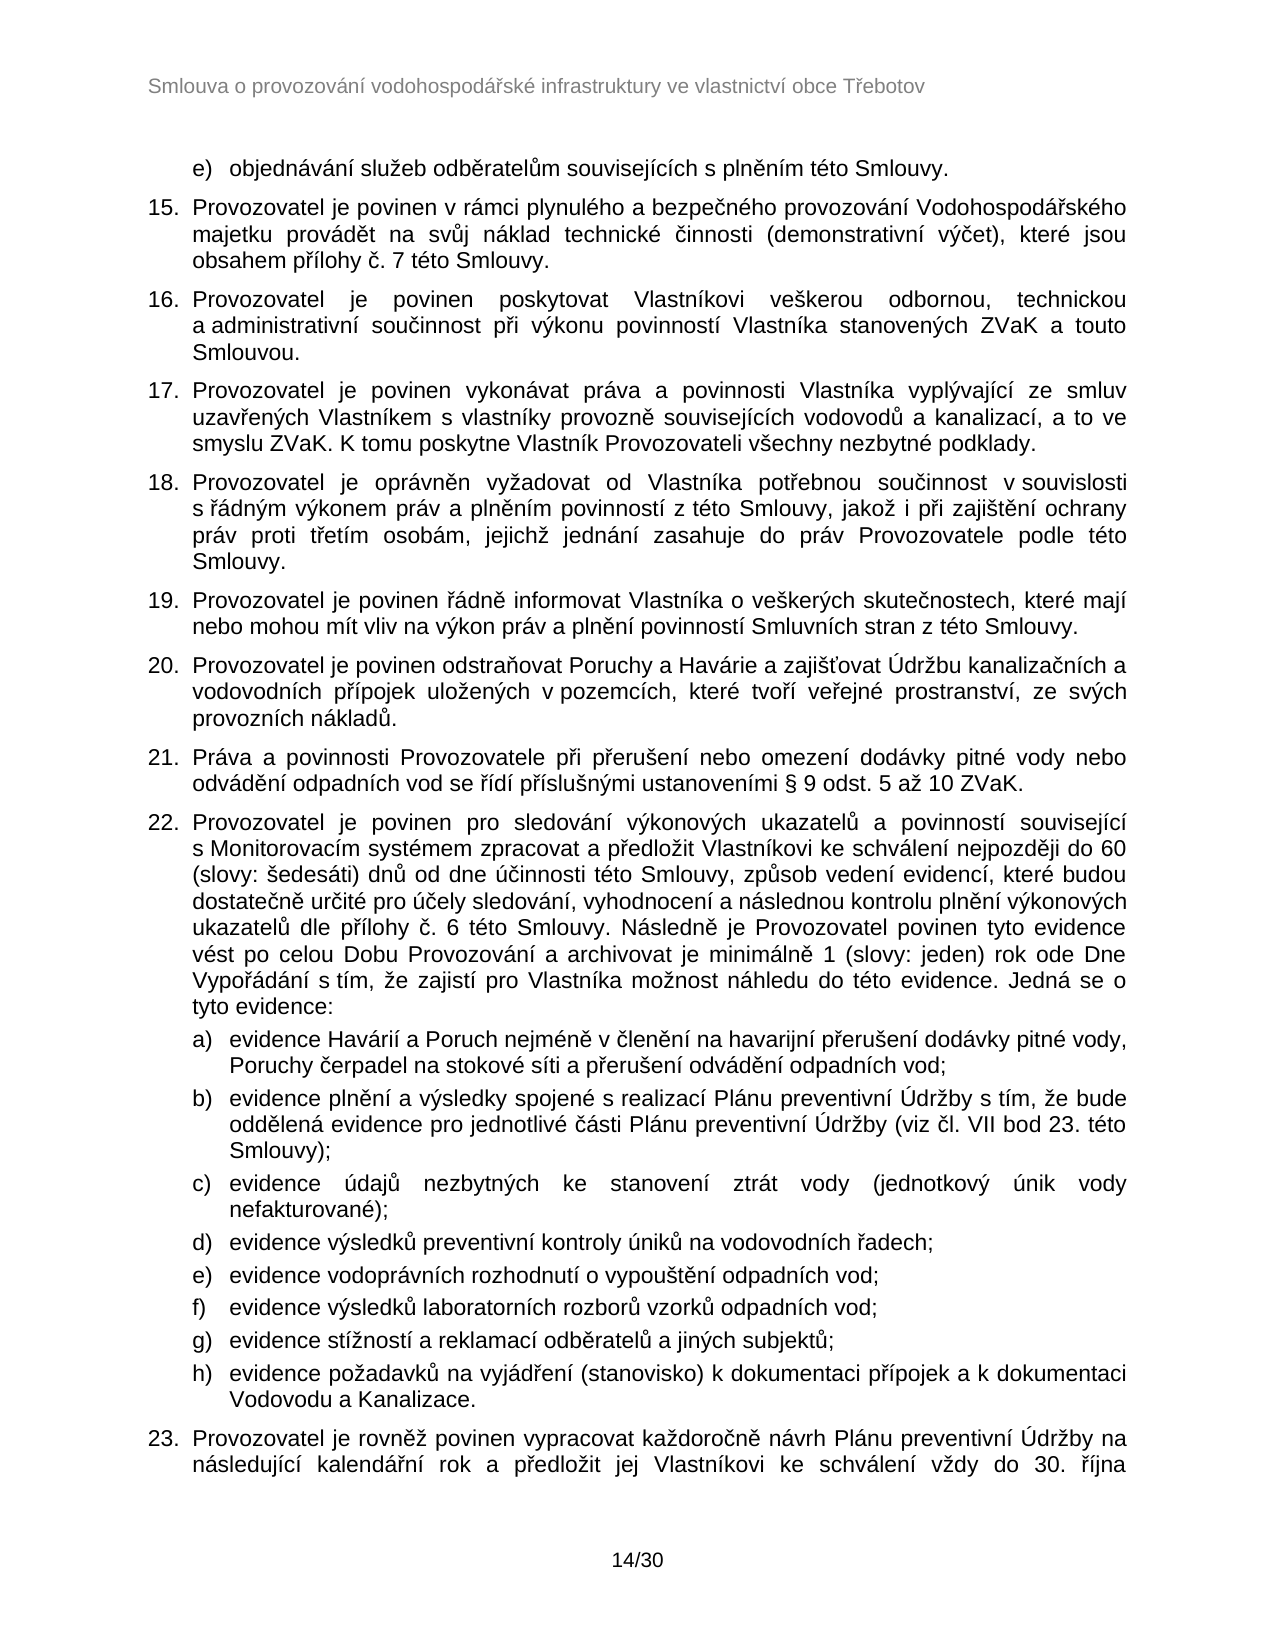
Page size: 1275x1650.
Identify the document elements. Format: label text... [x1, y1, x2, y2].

list Provozovatel je povinen v rámci plynulého a bezpečného provozování Vodohospodářského majetku provádět na svůj náklad technické činnosti (demonstrativní výčet), které jsou obsahem přílohy č. 7 této Smlouvy. [148, 194, 1127, 273]
list evidence Havárií a Poruch nejméně v členění na havarijní přerušení dodávky pitné vody, Poruchy čerpadel na stokové síti a přerušení odvádění odpadních vod; [192, 1026, 1127, 1078]
list objednávání služeb odběratelům souvisejících s plněním této Smlouvy. [192, 155, 1127, 182]
list evidence vodoprávních rozhodnutí o vypouštění odpadních vod; [192, 1262, 1127, 1288]
list evidence stížností a reklamací odběratelů a jiných subjektů; [192, 1327, 1127, 1353]
list evidence výsledků preventivní kontroly úniků na vodovodních řadech; [192, 1229, 1127, 1255]
list evidence plnění a výsledky spojené s realizací Plánu preventivní Údržby s tím, že bude oddělená evidence pro jednotlivé části Plánu preventivní Údržby (viz čl. VII bod 23. této Smlouvy); [192, 1085, 1127, 1164]
list Práva a povinnosti Provozovatele při přerušení nebo omezení dodávky pitné vody nebo odvádění odpadních vod se řídí příslušnými ustanoveními § 9 odst. 5 až 10 ZVaK. [148, 743, 1127, 796]
list evidence údajů nezbytných ke stanovení ztrát vody (jednotkový únik vody nefakturované); [192, 1170, 1127, 1223]
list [148, 1425, 1127, 1477]
list Provozovatel je oprávněn vyžadovat od Vlastníka potřebnou součinnost v souvislosti s řádným výkonem práv a plněním povinností z této Smlouvy, jakož i při zajištění ochrany práv proti třetím osobám, jejichž jednání zasahuje do práv Provozovatele podle této Smlouvy. [148, 469, 1127, 574]
list evidence výsledků laboratorních rozborů vzorků odpadních vod; [192, 1294, 1127, 1321]
list Provozovatel je povinen poskytovat Vlastníkovi veškerou odbornou, technickou a administrativní součinnost při výkonu povinností Vlastníka stanovených ZVaK a touto Smlouvou. [148, 286, 1127, 365]
list Provozovatel je povinen vykonávat práva a povinnosti Vlastníka vyplývající ze smluv uzavřených Vlastníkem s vlastníky provozně souvisejících vodovodů a kanalizací, a to ve smyslu ZVaK. K tomu poskytne Vlastník Provozovateli všechny nezbytné podklady. [148, 377, 1127, 456]
list Provozovatel je povinen pro sledování výkonových ukazatelů a povinností související s Monitorovacím systémem zpracovat a předložit Vlastníkovi ke schválení nejpozději do 60 (slovy: šedesáti) dnů od dne účinnosti této Smlouvy, způsob vedení evidencí, které budou dostatečně určité pro účely sledování, vyhodnocení a následnou kontrolu plnění výkonových ukazatelů dle přílohy č. 6 této Smlouvy. Následně je Provozovatel povinen tyto evidence vést po celou Dobu Provozování a archivovat je minimálně 1 (slovy: jeden) rok ode Dne Vypořádání s tím, že zajistí pro Vlastníka možnost náhledu do této evidence. Jedná se o tyto evidence: [148, 809, 1127, 1019]
list evidence požadavků na vyjádření (stanovisko) k dokumentaci přípojek a k dokumentaci Vodovodu a Kanalizace. [192, 1359, 1127, 1412]
list Provozovatel je povinen řádně informovat Vlastníka o veškerých skutečnostech, které mají nebo mohou mít vliv na výkon práv a plnění povinností Smluvních stran z této Smlouvy. [148, 587, 1127, 639]
list Provozovatel je povinen odstraňovat Poruchy a Havárie a zajišťovat Údržbu kanalizačních a vodovodních přípojek uložených v pozemcích, které tvoří veřejné prostranství, ze svých provozních nákladů. [148, 652, 1127, 731]
